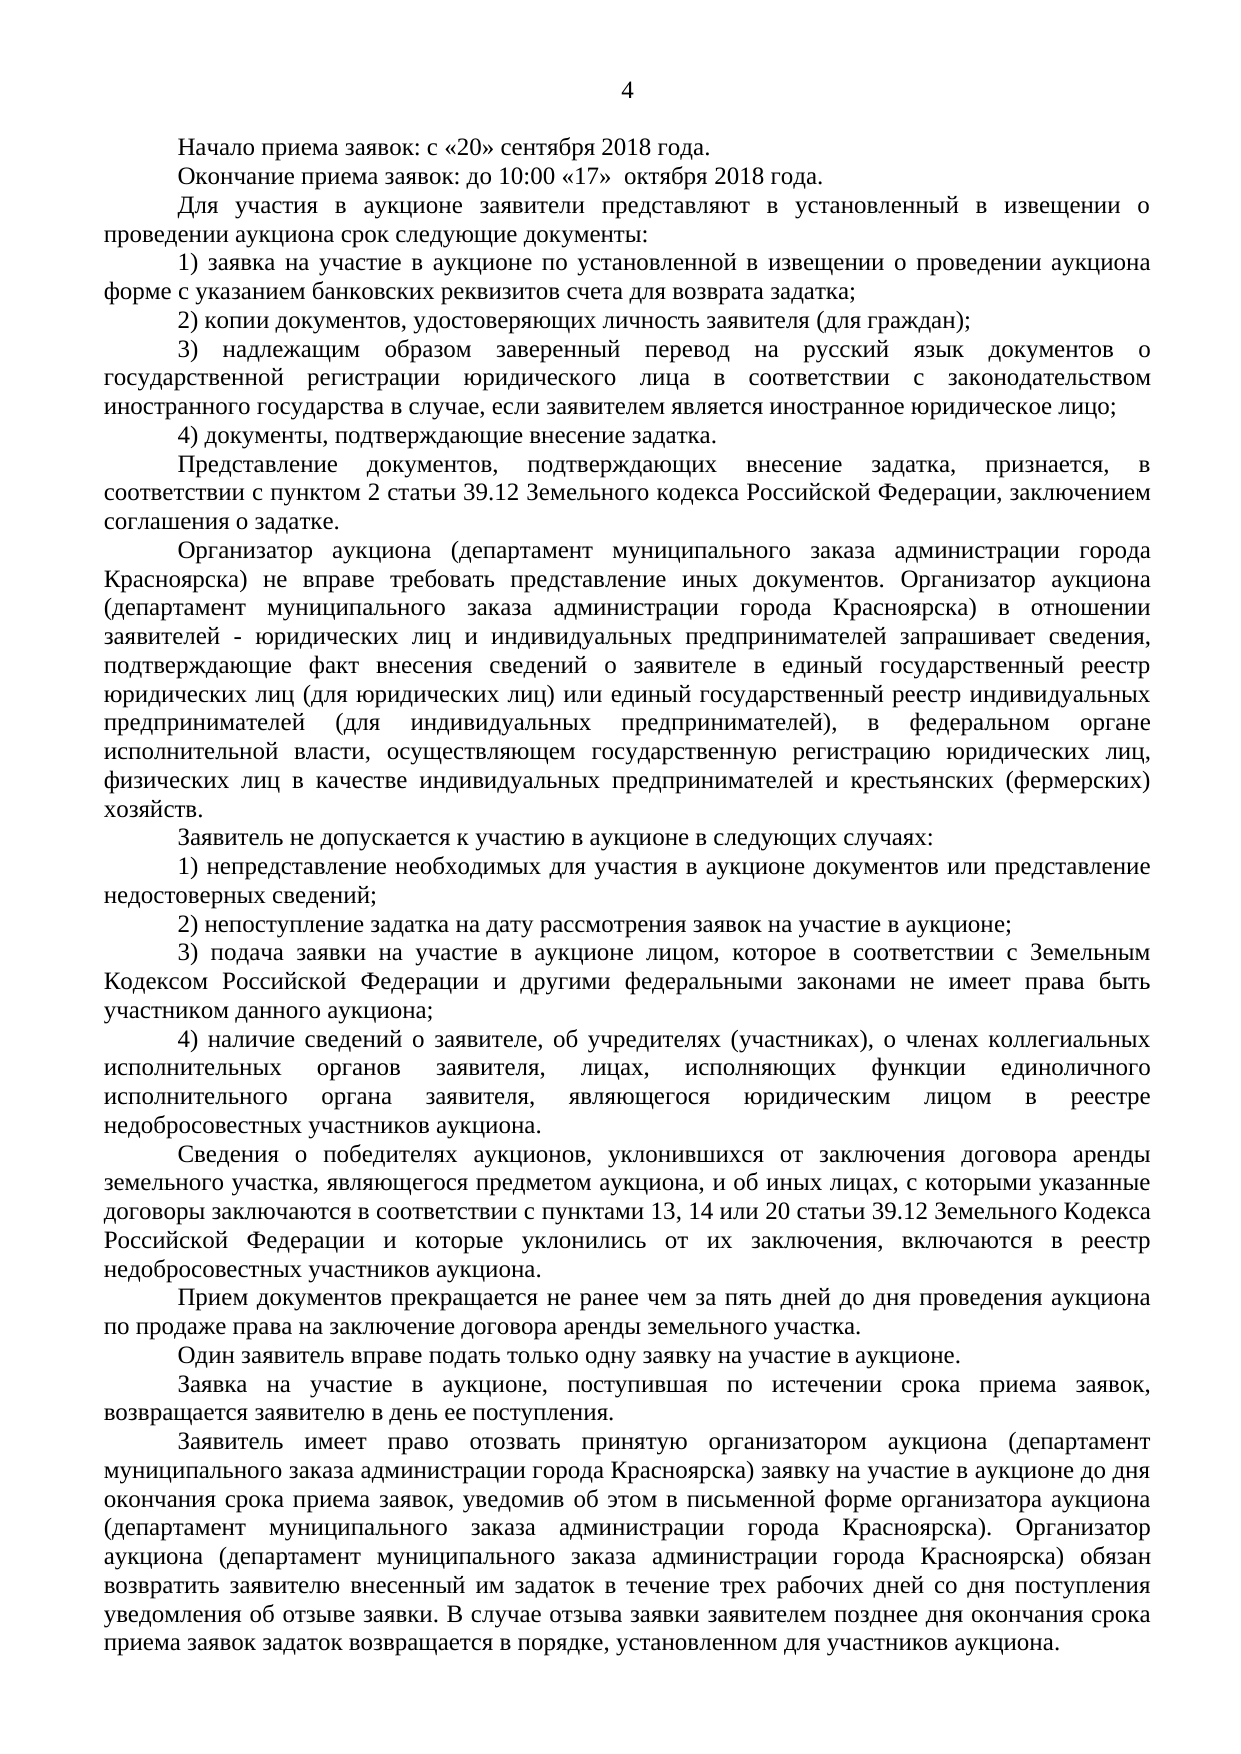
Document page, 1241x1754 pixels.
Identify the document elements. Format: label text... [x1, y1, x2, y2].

text 3) надлежащим образом заверенный перевод на русский язык документов о государственной регистрации юридического лица в соответствии с законодательством иностранного государства в случае, если заявителем является иностранное юридическое лицо; [103, 334, 1152, 420]
text Представление документов, подтверждающих внесение задатка, признается, в соответствии с пунктом 2 статьи 39.12 Земельного кодекса Российской Федерации, заключением соглашения о задатке. [103, 449, 1152, 535]
text 3) подача заявки на участие в аукционе лицом, которое в соответствии с Земельным Кодексом Российской Федерации и другими федеральными законами не имеет права быть участником данного аукциона; [103, 937, 1152, 1024]
text 4) документы, подтверждающие внесение задатка. [103, 420, 1152, 449]
text 2) копии документов, удостоверяющих личность заявителя (для граждан); [103, 305, 1152, 334]
text Сведения о победителях аукционов, уклонившихся от заключения договора аренды земельного участка, являющегося предметом аукциона, и об иных лицах, с которыми указанные договоры заключаются в соответствии с пунктами 13, 14 или 20 статьи 39.12 Земельного Кодекса Российской Федерации и которые уклонились от их заключения, включаются в реестр недобросовестных участников аукциона. [103, 1139, 1152, 1282]
text Начало приема заявок: с «20» сентября 2018 года. [103, 132, 1152, 161]
text Для участия в аукционе заявители представляют в установленный в извещении о проведении аукциона срок следующие документы: [103, 190, 1152, 247]
text 1) непредставление необходимых для участия в аукционе документов или представление недостоверных сведений; [103, 851, 1152, 909]
text 2) непоступление задатка на дату рассмотрения заявок на участие в аукционе; [103, 909, 1152, 937]
text Заявитель не допускается к участию в аукционе в следующих случаях: [103, 822, 1152, 851]
text Организатор аукциона (департамент муниципального заказа администрации города Красноярска) не вправе требовать представление иных документов. Организатор аукциона (департамент муниципального заказа администрации города Красноярска) в отношении заявителей - юридических лиц и индивидуальных предпринимателей запрашивает сведения, подтверждающие факт внесения сведений о заявителе в единый государственный реестр юридических лиц (для юридических лиц) или единый государственный реестр индивидуальных предпринимателей (для индивидуальных предпринимателей), в федеральном органе исполнительной власти, осуществляющем государственную регистрацию юридических лиц, физических лиц в качестве индивидуальных предпринимателей и крестьянских (фермерских) хозяйств. [103, 535, 1152, 822]
text Один заявитель вправе подать только одну заявку на участие в аукционе. [103, 1340, 1152, 1369]
text Прием документов прекращается не ранее чем за пять дней до дня проведения аукциона по продаже права на заключение договора аренды земельного участка. [103, 1282, 1152, 1340]
text 1) заявка на участие в аукционе по установленной в извещении о проведении аукциона форме с указанием банковских реквизитов счета для возврата задатка; [103, 247, 1152, 305]
text Заявка на участие в аукционе, поступившая по истечении срока приема заявок, возвращается заявителю в день ее поступления. [103, 1369, 1152, 1426]
text Окончание приема заявок: до 10:00 «17» октября 2018 года. [103, 161, 1152, 190]
text Заявитель имеет право отозвать принятую организатором аукциона (департамент муниципального заказа администрации города Красноярска) заявку на участие в аукционе до дня окончания срока приема заявок, уведомив об этом в письменной форме организатора аукциона (департамент муниципального заказа администрации города Красноярска). Организатор аукциона (департамент муниципального заказа администрации города Красноярска) обязан возвратить заявителю внесенный им задаток в течение трех рабочих дней со дня поступления уведомления об отзыве заявки. В случае отзыва заявки заявителем позднее дня окончания срока приема заявок задаток возвращается в порядке, установленном для участников аукциона. [103, 1426, 1152, 1656]
text 4) наличие сведений о заявителе, об учредителях (участниках), о членах коллегиальных исполнительных органов заявителя, лицах, исполняющих функции единоличного исполнительного органа заявителя, являющегося юридическим лицом в реестре недобросовестных участников аукциона. [103, 1024, 1152, 1139]
